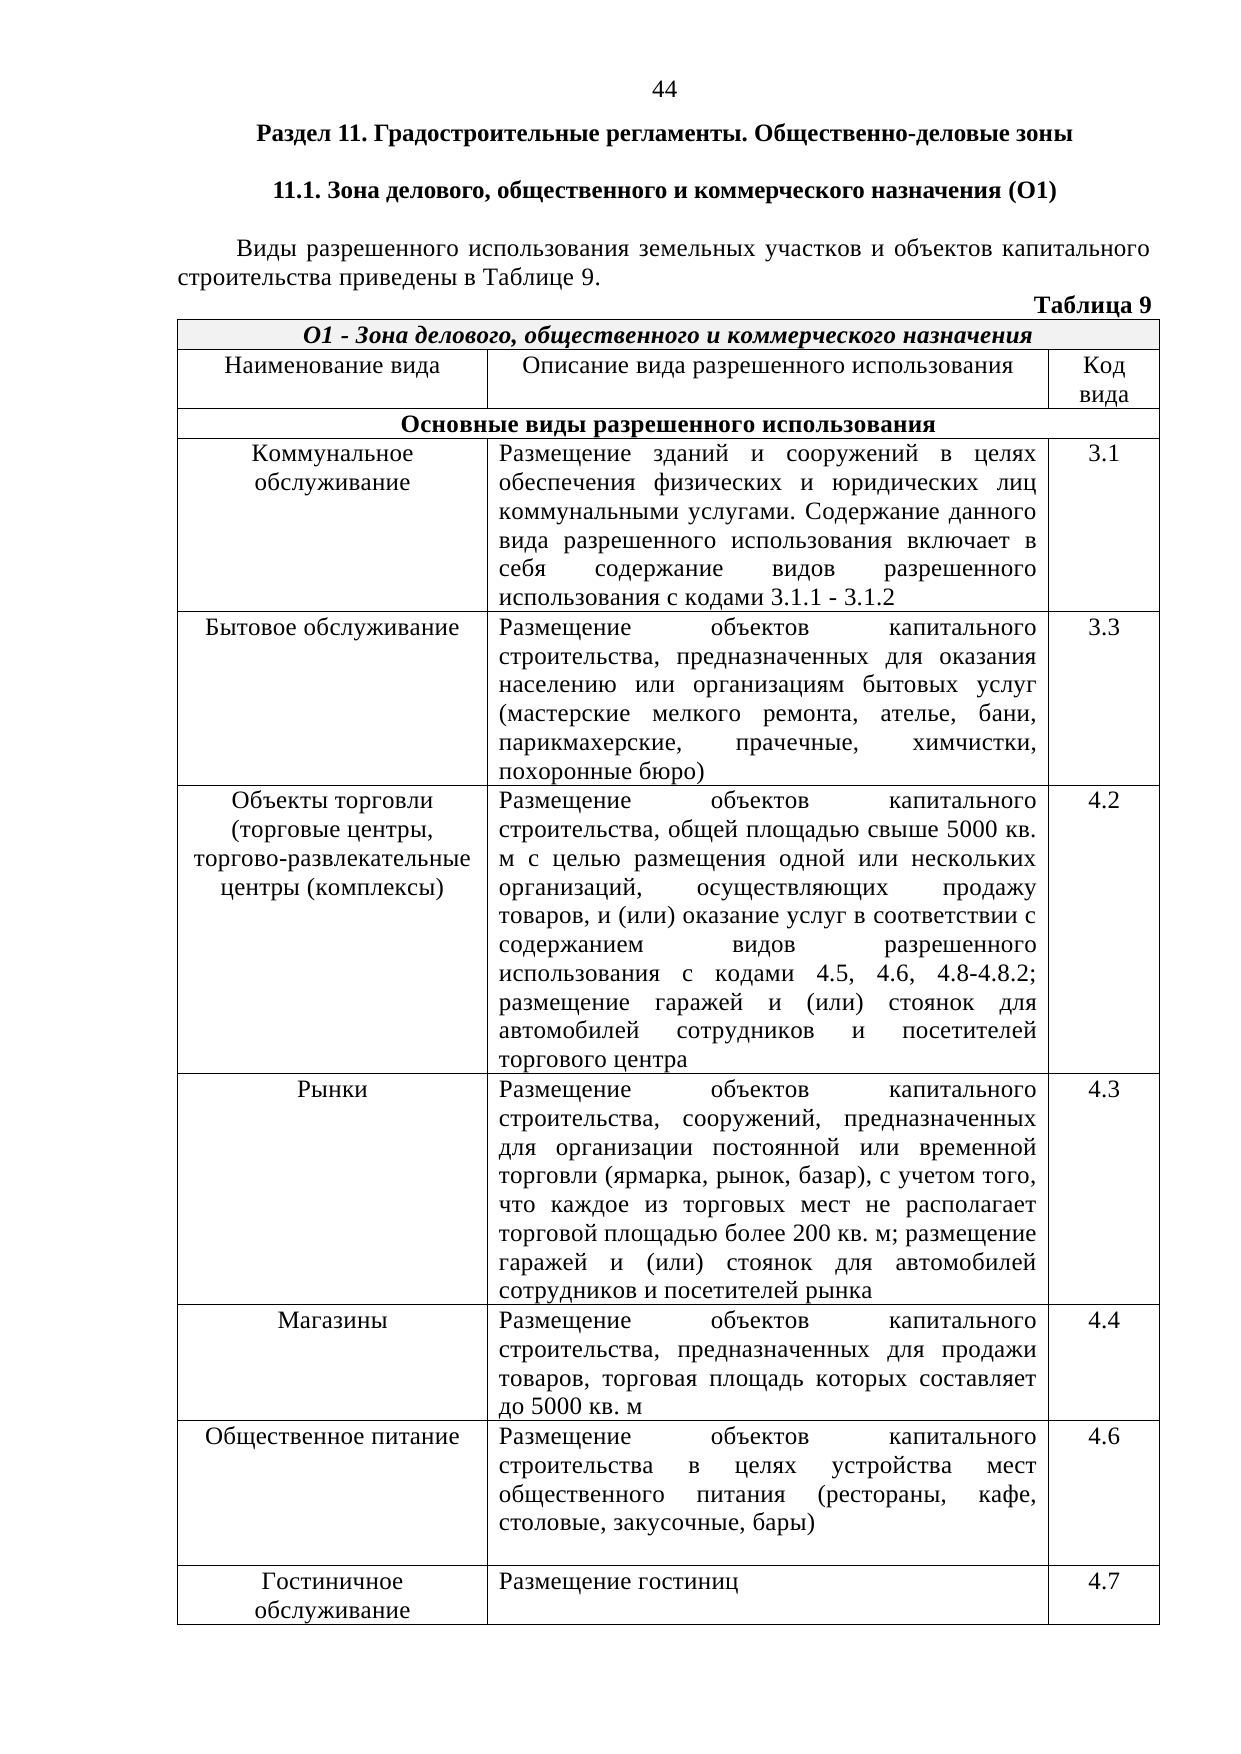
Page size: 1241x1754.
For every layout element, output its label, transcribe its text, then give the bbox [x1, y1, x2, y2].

table_cell Размещение объектов капитального строительства, предназначенных для продажи товаров, торговая площадь которых составляет до 5000 кв. м [488, 1305, 1048, 1420]
table_cell Размещение объектов капитального строительства, сооружений, предназначенных для организации постоянной или временной торговли (ярмарка, рынок, базар), с учетом того, что каждое из торговых мест не располагает торговой площадью более 200 кв. м; размещение гаражей и (или) стоянок для автомобилей сотрудников и посетителей рынка [488, 1074, 1048, 1304]
table_cell Бытовое обслуживание [178, 612, 487, 784]
text Таблица 9 [177, 291, 1152, 319]
table_cell Код вида [1049, 350, 1159, 408]
table_cell Размещение объектов капитального строительства в целях устройства мест общественного питания (рестораны, кафе, столовые, закусочные, бары) [488, 1421, 1048, 1565]
subtitle 11.1. Зона делового, общественного и коммерческого назначения (О1) [177, 176, 1152, 204]
table_cell Наименование вида [178, 350, 487, 408]
table_cell 4.3 [1049, 1074, 1159, 1304]
table_header О1 - Зона делового, общественного и коммерческого назначения [178, 320, 1159, 349]
table_cell Рынки [178, 1074, 487, 1304]
table_cell 4.7 [1049, 1566, 1159, 1623]
table_cell Основные виды разрешенного использования [178, 409, 1159, 437]
table_cell Объекты торговли (торговые центры, торгово-развлекательные центры (комплексы) [178, 786, 487, 1073]
table_cell Описание вида разрешенного использования [488, 350, 1048, 408]
table_cell Размещение объектов капитального строительства, предназначенных для оказания населению или организациям бытовых услуг (мастерские мелкого ремонта, ателье, бани, парикмахерские, прачечные, химчистки, похоронные бюро) [488, 612, 1048, 784]
table_cell Размещение гостиниц [488, 1566, 1048, 1623]
table_cell 3.1 [1049, 439, 1159, 611]
table_cell Магазины [178, 1305, 487, 1420]
subtitle Раздел 11. Градостроительные регламенты. Общественно-деловые зоны [177, 118, 1152, 147]
table_cell Размещение объектов капитального строительства, общей площадью свыше 5000 кв. м с целью размещения одной или нескольких организаций, осуществляющих продажу товаров, и (или) оказание услуг в соответствии с содержанием видов разрешенного использования с кодами 4.5, 4.6, 4.8-4.8.2; размещение гаражей и (или) стоянок для автомобилей сотрудников и посетителей торгового центра [488, 786, 1048, 1073]
table_cell 4.2 [1049, 786, 1159, 1073]
table_cell 4.6 [1049, 1421, 1159, 1565]
table_cell Общественное питание [178, 1421, 487, 1565]
table_cell Размещение зданий и сооружений в целях обеспечения физических и юридических лиц коммунальными услугами. Содержание данного вида разрешенного использования включает в себя содержание видов разрешенного использования с кодами 3.1.1 - 3.1.2 [488, 439, 1048, 611]
table_cell 4.4 [1049, 1305, 1159, 1420]
table_cell Коммунальное обслуживание [178, 439, 487, 611]
table_cell 3.3 [1049, 612, 1159, 784]
table_cell Гостиничное обслуживание [178, 1566, 487, 1623]
text Виды разрешенного использования земельных участков и объектов капитального строительства приведены в Таблице 9. [177, 233, 1152, 291]
